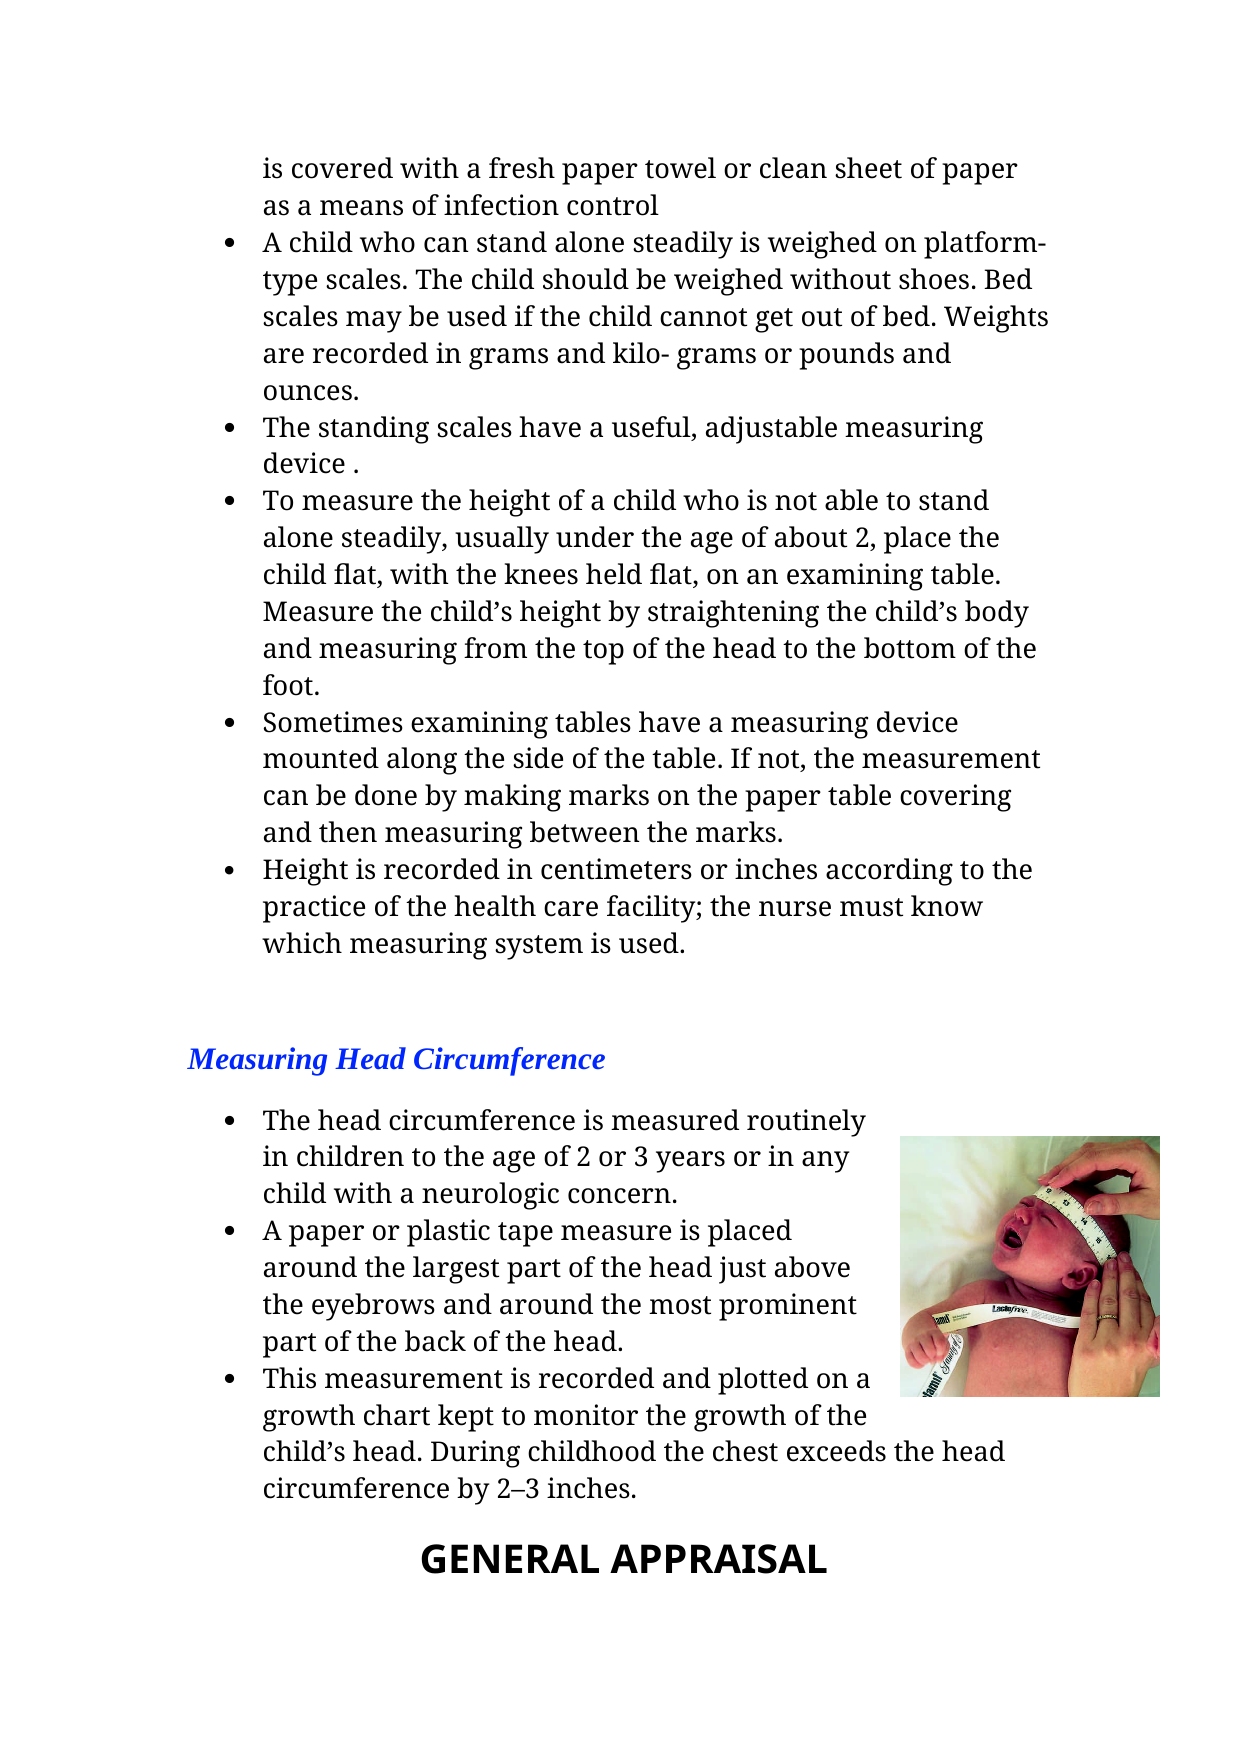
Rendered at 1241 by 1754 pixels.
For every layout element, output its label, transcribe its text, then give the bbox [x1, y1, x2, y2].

list Sometimes examining tables have a measuring device mounted along the side of the table. If not, the measurement can be done by making marks on the paper table covering and then measuring between the marks. [225, 703, 1053, 851]
text GENERAL APPRAISAL [187, 1532, 1053, 1586]
list The standing scales have a useful, adjustable measuring device . [225, 408, 1053, 482]
list To measure the height of a child who is not able to stand alone steadily, usually under the age of about 2, place the child flat, with the knees held flat, on an examining table. Measure the child’s height by straightening the child’s body and measuring from the top of the head to the bottom of the foot. [225, 482, 1053, 703]
text Measuring Head Circumference [143, 1040, 1053, 1076]
picture [900, 1136, 1160, 1397]
list A child who can stand alone steadily is weighed on platform- type scales. The child should be weighed without shoes. Bed scales may be used if the child cannot get out of bed. Weights are recorded in grams and kilo- grams or pounds and ounces. [225, 224, 1053, 408]
list This measurement is recorded and plotted on a growth chart kept to monitor the growth of the child’s head. During childhood the chest exceeds the head circumference by 2–3 inches. [225, 1359, 1053, 1507]
list Height is recorded in centimeters or inches according to the practice of the health care facility; the nurse must know which measuring system is used. [225, 851, 1053, 961]
list A paper or plastic tape measure is placed around the largest part of the head just above the eyebrows and around the most prominent part of the back of the head. [225, 1212, 900, 1359]
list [225, 150, 1053, 224]
list The head circumference is measured routinely in children to the age of 2 or 3 years or in any child with a neurologic concern. [225, 1101, 1053, 1212]
